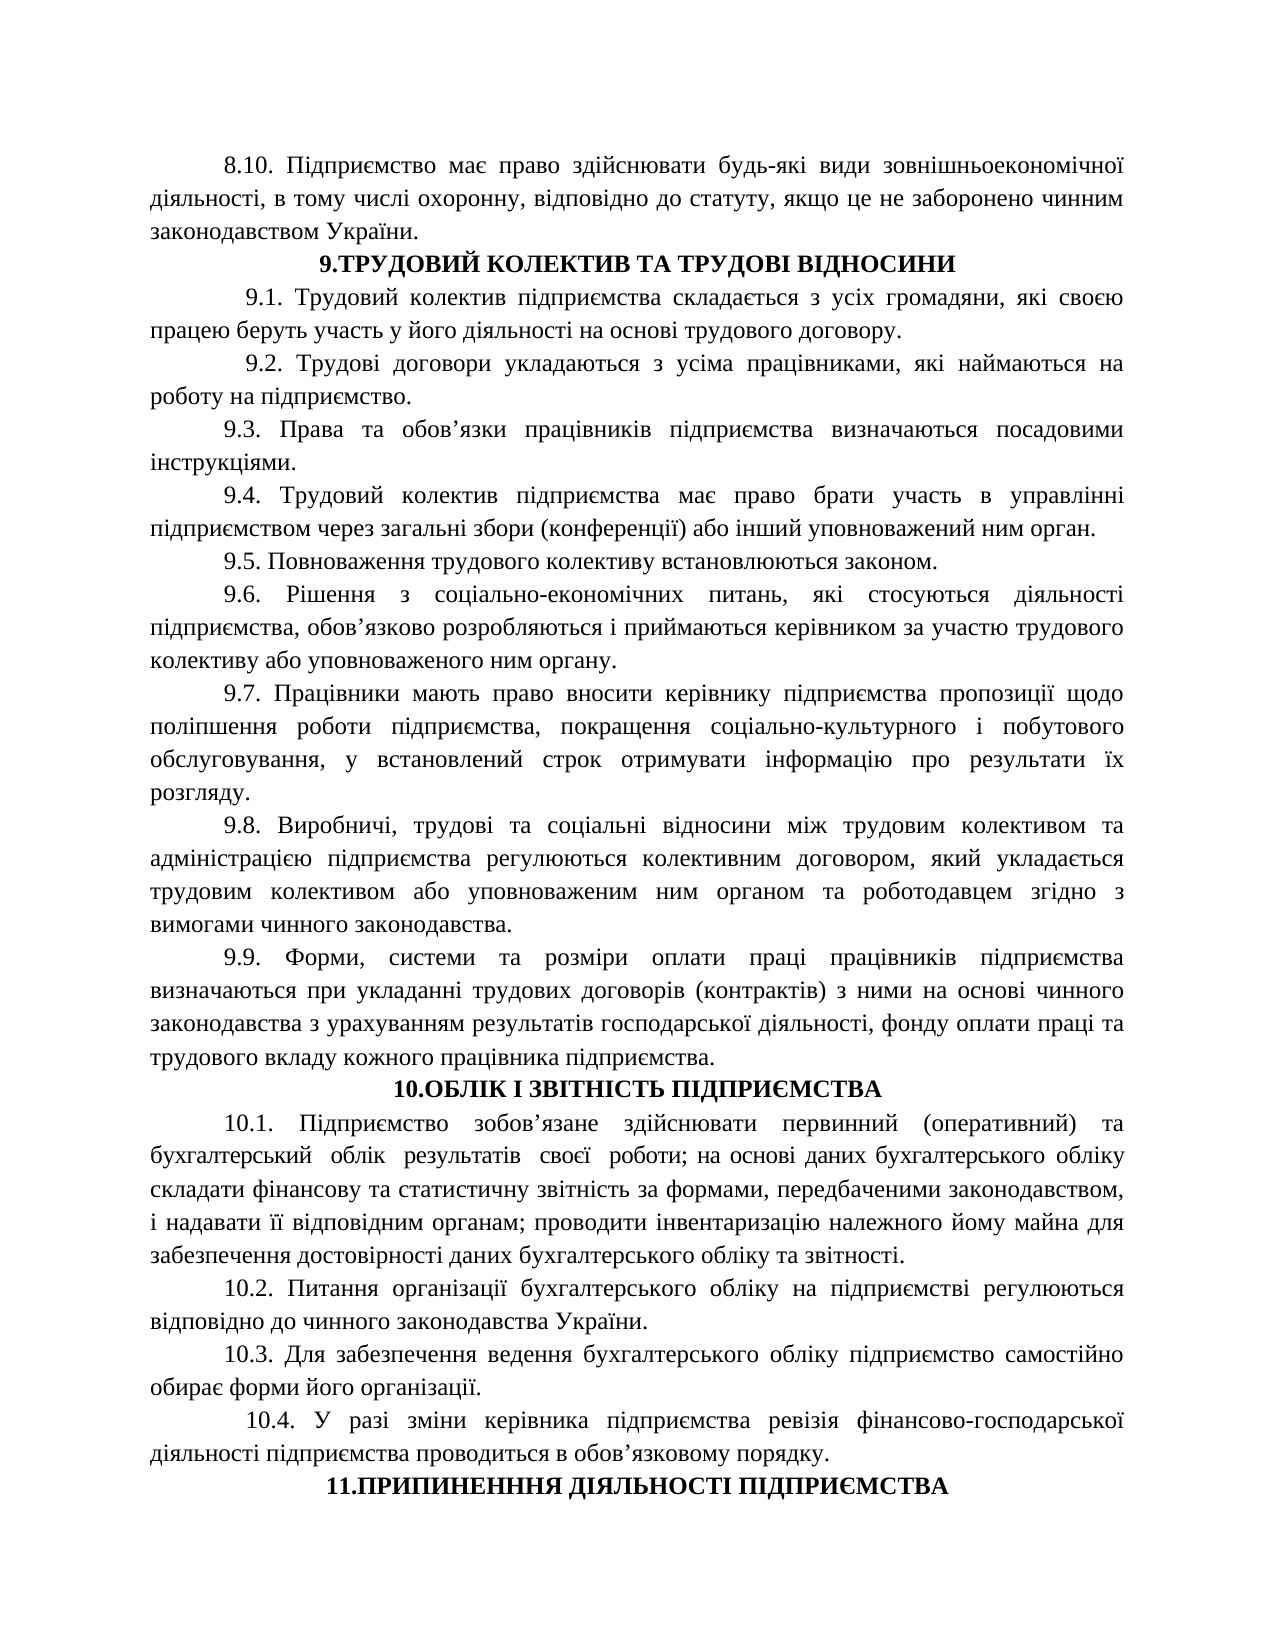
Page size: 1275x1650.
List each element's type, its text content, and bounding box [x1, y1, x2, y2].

text 11.ПРИПИНЕНННЯ ДІЯЛЬНОСТІ ПІДПРИЄМСТВА [150, 1471, 1125, 1499]
text 9.4. Трудовий колектив підприємства має право брати участь в управлінні підприємством через загальні збори (конференції) або інший уповноважений ним орган. [150, 480, 1125, 542]
text 9.8. Виробничі, трудові та соціальні відносини між трудовим колективом та адміністрацією підприємства регулюються колективним договором, який укладається трудовим колективом або уповноваженим ним органом та роботодавцем згідно з вимогами чинного законодавства. [150, 810, 1125, 938]
text 10.4. У разі зміни керівника підприємства ревізія фінансово-господарської діяльності підприємства проводиться в обов’язковому порядку. [150, 1405, 1125, 1467]
text 9.ТРУДОВИЙ КОЛЕКТИВ ТА ТРУДОВІ ВІДНОСИНИ [150, 249, 1125, 278]
text 10.1. Підприємство зобов’язане здійснювати первинний (оперативний) та бухгалтерський облік результатів своєї роботи; на основі даних бухгалтерського обліку складати фінансову та статистичну звітність за формами, передбаченими законодавством, і надавати її відповідним органам; проводити інвентаризацію належного йому майна для забезпечення достовірності даних бухгалтерського обліку та звітності. [150, 1108, 1125, 1268]
text 10.2. Питання організації бухгалтерського обліку на підприємстві регулюються відповідно до чинного законодавства України. [150, 1273, 1125, 1334]
text 9.2. Трудові договори укладаються з усіма працівниками, які наймаються на роботу на підприємство. [150, 348, 1125, 410]
text 8.10. Підприємство має право здійснювати будь-які види зовнішньоекономічної діяльності, в тому числі охоронну, відповідно до статуту, якщо це не заборонено чинним законодавством України. [150, 150, 1125, 245]
text 9.6. Рішення з соціально-економічних питань, які стосуються діяльності підприємства, обов’язково розробляються і приймаються керівником за участю трудового колективу або уповноваженого ним органу. [150, 579, 1125, 674]
text 9.3. Права та обов’язки працівників підприємства визначаються посадовими інструкціями. [150, 414, 1125, 476]
text 9.1. Трудовий колектив підприємства складається з усіх громадяни, які своєю працею беруть участь у його діяльності на основі трудового договору. [150, 282, 1125, 344]
text 10.ОБЛІК І ЗВІТНІСТЬ ПІДПРИЄМСТВА [150, 1074, 1125, 1103]
text 10.3. Для забезпечення ведення бухгалтерського обліку підприємство самостійно обирає форми його організації. [150, 1339, 1125, 1401]
text 9.5. Повноваження трудового колективу встановлюються законом. [150, 546, 1125, 575]
text 9.9. Форми, системи та розміри оплати праці працівників підприємства визначаються при укладанні трудових договорів (контрактів) з ними на основі чинного законодавства з урахуванням результатів господарської діяльності, фонду оплати праці та трудового вкладу кожного працівника підприємства. [150, 942, 1125, 1070]
text 9.7. Працівники мають право вносити керівнику підприємства пропозиції щодо поліпшення роботи підприємства, покращення соціально-культурного і побутового обслуговування, у встановлений строк отримувати інформацію про результати їх розгляду. [150, 678, 1125, 806]
